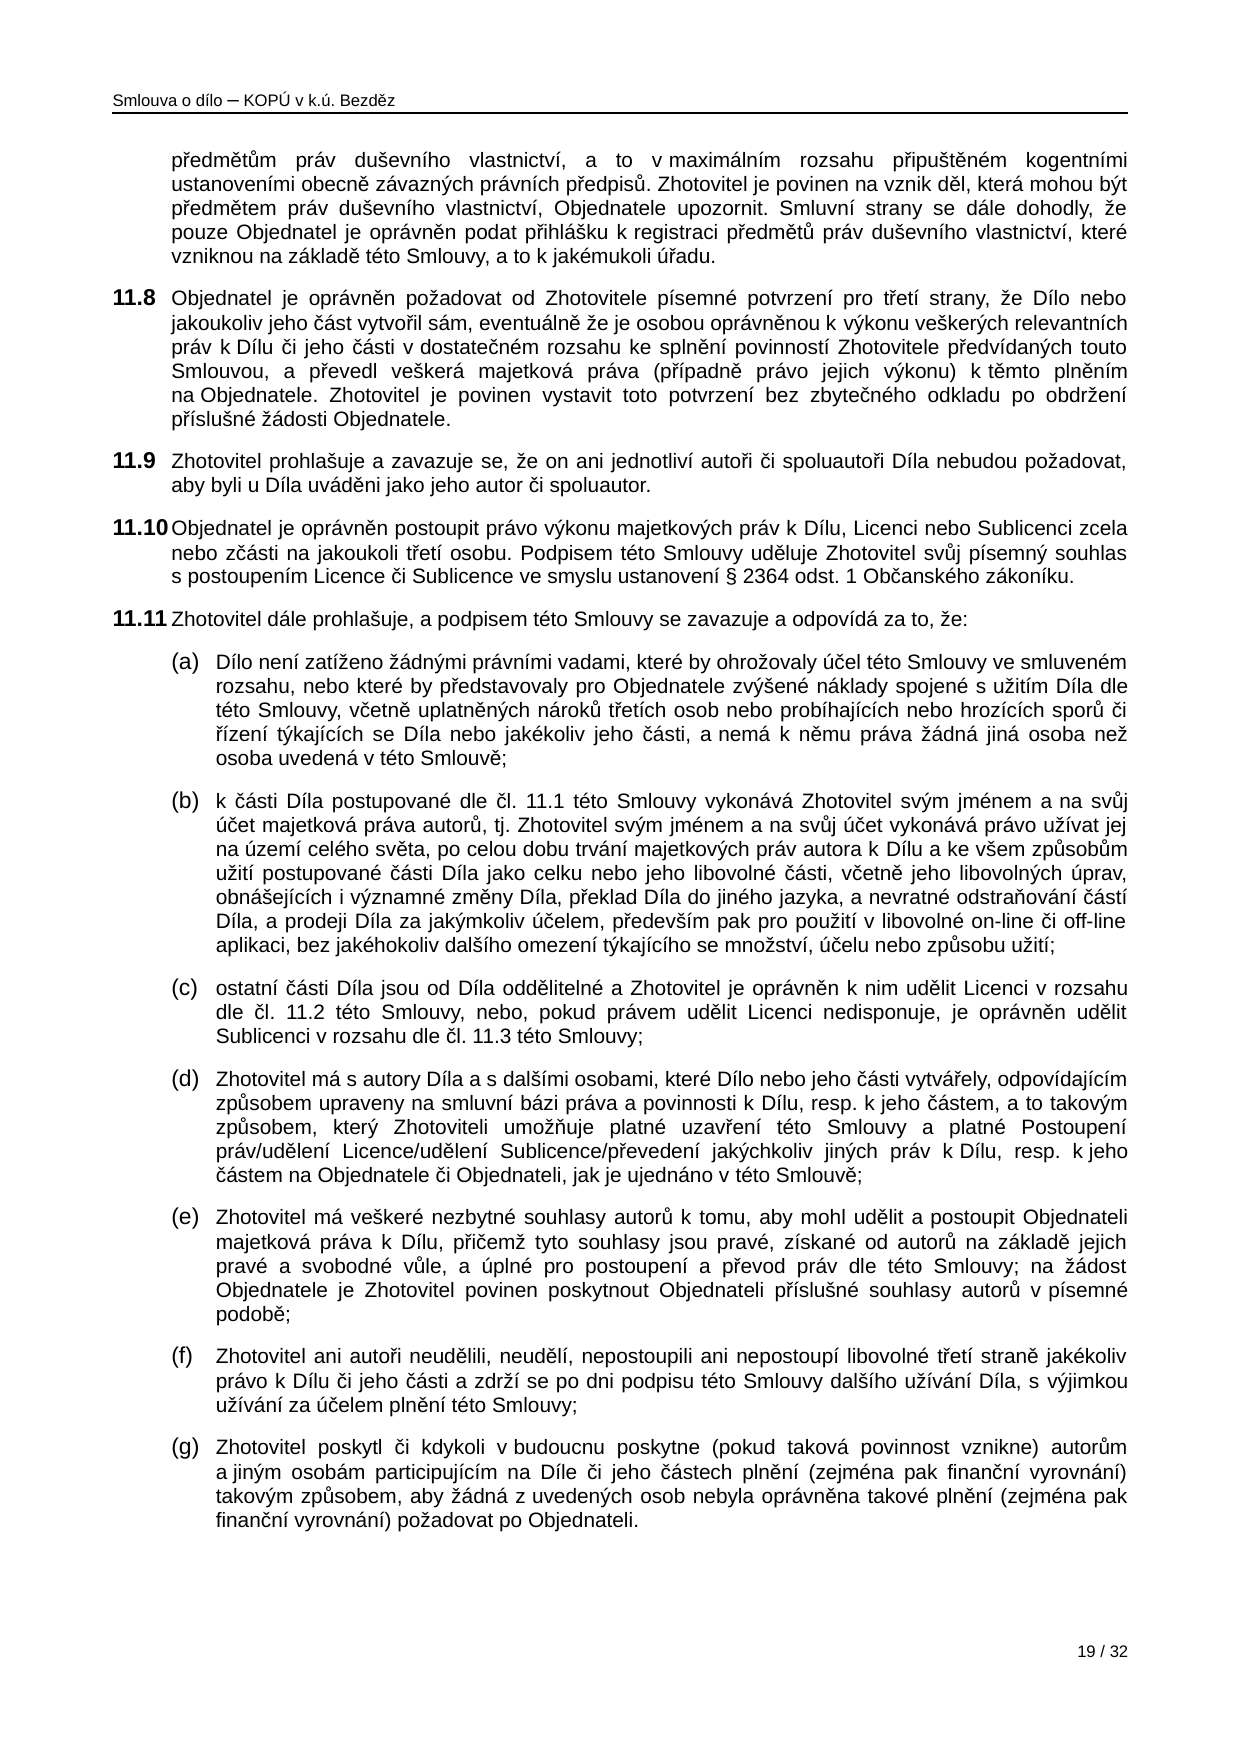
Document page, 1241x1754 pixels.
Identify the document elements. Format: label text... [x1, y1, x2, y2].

text k části Díla postupované dle čl. 11.1 této Smlouvy vykonává Zhotovitel svým jménem a na svůj účet majetková práva autorů, tj. Zhotovitel svým jménem a na svůj účet vykonává právo užívat jej na území celého světa, po celou dobu trvání majetkových práv autora k Dílu a ke všem způsobům užití postupované části Díla jako celku nebo jeho libovolné části, včetně jeho libovolných úprav, obnášejících i významné změny Díla, překlad Díla do jiného jazyka, a nevratné odstraňování částí Díla, a prodeji Díla za jakýmkoliv účelem, především pak pro použití v libovolné on-line či off-line aplikaci, bez jakéhokoliv dalšího omezení týkajícího se množství, účelu nebo způsobu užití; [171, 787, 1128, 957]
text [112, 148, 1128, 267]
list Dílo není zatíženo žádnými právními vadami, které by ohrožovaly účel této Smlouvy ve smluveném rozsahu, nebo které by představovaly pro Objednatele zvýšené náklady spojené s užitím Díla dle této Smlouvy, včetně uplatněných nároků třetích osob nebo probíhajících nebo hrozících sporů či řízení týkajících se Díla nebo jakékoliv jeho části, a nemá k němu práva žádná jiná osoba než osoba uvedená v této Smlouvě; [171, 648, 1128, 770]
text Zhotovitel má s autory Díla a s dalšími osobami, které Dílo nebo jeho části vytvářely, odpovídajícím způsobem upraveny na smluvní bázi práva a povinnosti k Dílu, resp. k jeho částem, a to takovým způsobem, který Zhotoviteli umožňuje platné uzavření této Smlouvy a platné Postoupení práv/udělení Licence/udělení Sublicence/převedení jakýchkoliv jiných práv k Dílu, resp. k jeho částem na Objednatele či Objednateli, jak je ujednáno v této Smlouvě; [171, 1064, 1128, 1187]
text Zhotovitel poskytl či kdykoli v budoucnu poskytne (pokud taková povinnost vznikne) autorům a jiným osobám participujícím na Díle či jeho částech plnění (zejména pak finanční vyrovnání) takovým způsobem, aby žádná z uvedených osob nebyla oprávněna takové plnění (zejména pak finanční vyrovnání) požadovat po Objednateli. [171, 1433, 1128, 1531]
text Zhotovitel má veškeré nezbytné souhlasy autorů k tomu, aby mohl udělit a postoupit Objednateli majetková práva k Dílu, přičemž tyto souhlasy jsou pravé, získané od autorů na základě jejich pravé a svobodné vůle, a úplné pro postoupení a převod práv dle této Smlouvy; na žádost Objednatele je Zhotovitel povinen poskytnout Objednateli příslušné souhlasy autorů v písemné podobě; [171, 1203, 1128, 1326]
text ostatní části Díla jsou od Díla oddělitelné a Zhotovitel je oprávněn k nim udělit Licenci v rozsahu dle čl. 11.2 této Smlouvy, nebo, pokud právem udělit Licenci nedisponuje, je oprávněn udělit Sublicenci v rozsahu dle čl. 11.3 této Smlouvy; [171, 973, 1128, 1048]
text Objednatel je oprávněn postoupit právo výkonu majetkových práv k Dílu, Licenci nebo Sublicenci zcela nebo zčásti na jakoukoli třetí osobu. Podpisem této Smlouvy uděluje Zhotovitel svůj písemný souhlas s postoupením Licence či Sublicence ve smyslu ustanovení § 2364 odst. 1 Občanského zákoníku. [112, 514, 1128, 588]
text Zhotovitel ani autoři neudělili, neudělí, nepostoupili ani nepostoupí libovolné třetí straně jakékoliv právo k Dílu či jeho části a zdrží se po dni podpisu této Smlouvy dalšího užívání Díla, s výjimkou užívání za účelem plnění této Smlouvy; [171, 1342, 1128, 1416]
text Zhotovitel prohlašuje a zavazuje se, že on ani jednotliví autoři či spoluautoři Díla nebudou požadovat, aby byli u Díla uváděni jako jeho autor či spoluautor. [112, 447, 1128, 497]
text Zhotovitel dále prohlašuje, a podpisem této Smlouvy se zavazuje a odpovídá za to, že: [112, 605, 1128, 631]
text Objednatel je oprávněn požadovat od Zhotovitele písemné potvrzení pro třetí strany, že Dílo nebo jakoukoliv jeho část vytvořil sám, eventuálně že je osobou oprávněnou k výkonu veškerých relevantních práv k Dílu či jeho části v dostatečném rozsahu ke splnění povinností Zhotovitele předvídaných touto Smlouvou, a převedl veškerá majetková práva (případně právo jejich výkonu) k těmto plněním na Objednatele. Zhotovitel je povinen vystavit toto potvrzení bez zbytečného odkladu po obdržení příslušné žádosti Objednatele. [112, 284, 1128, 430]
